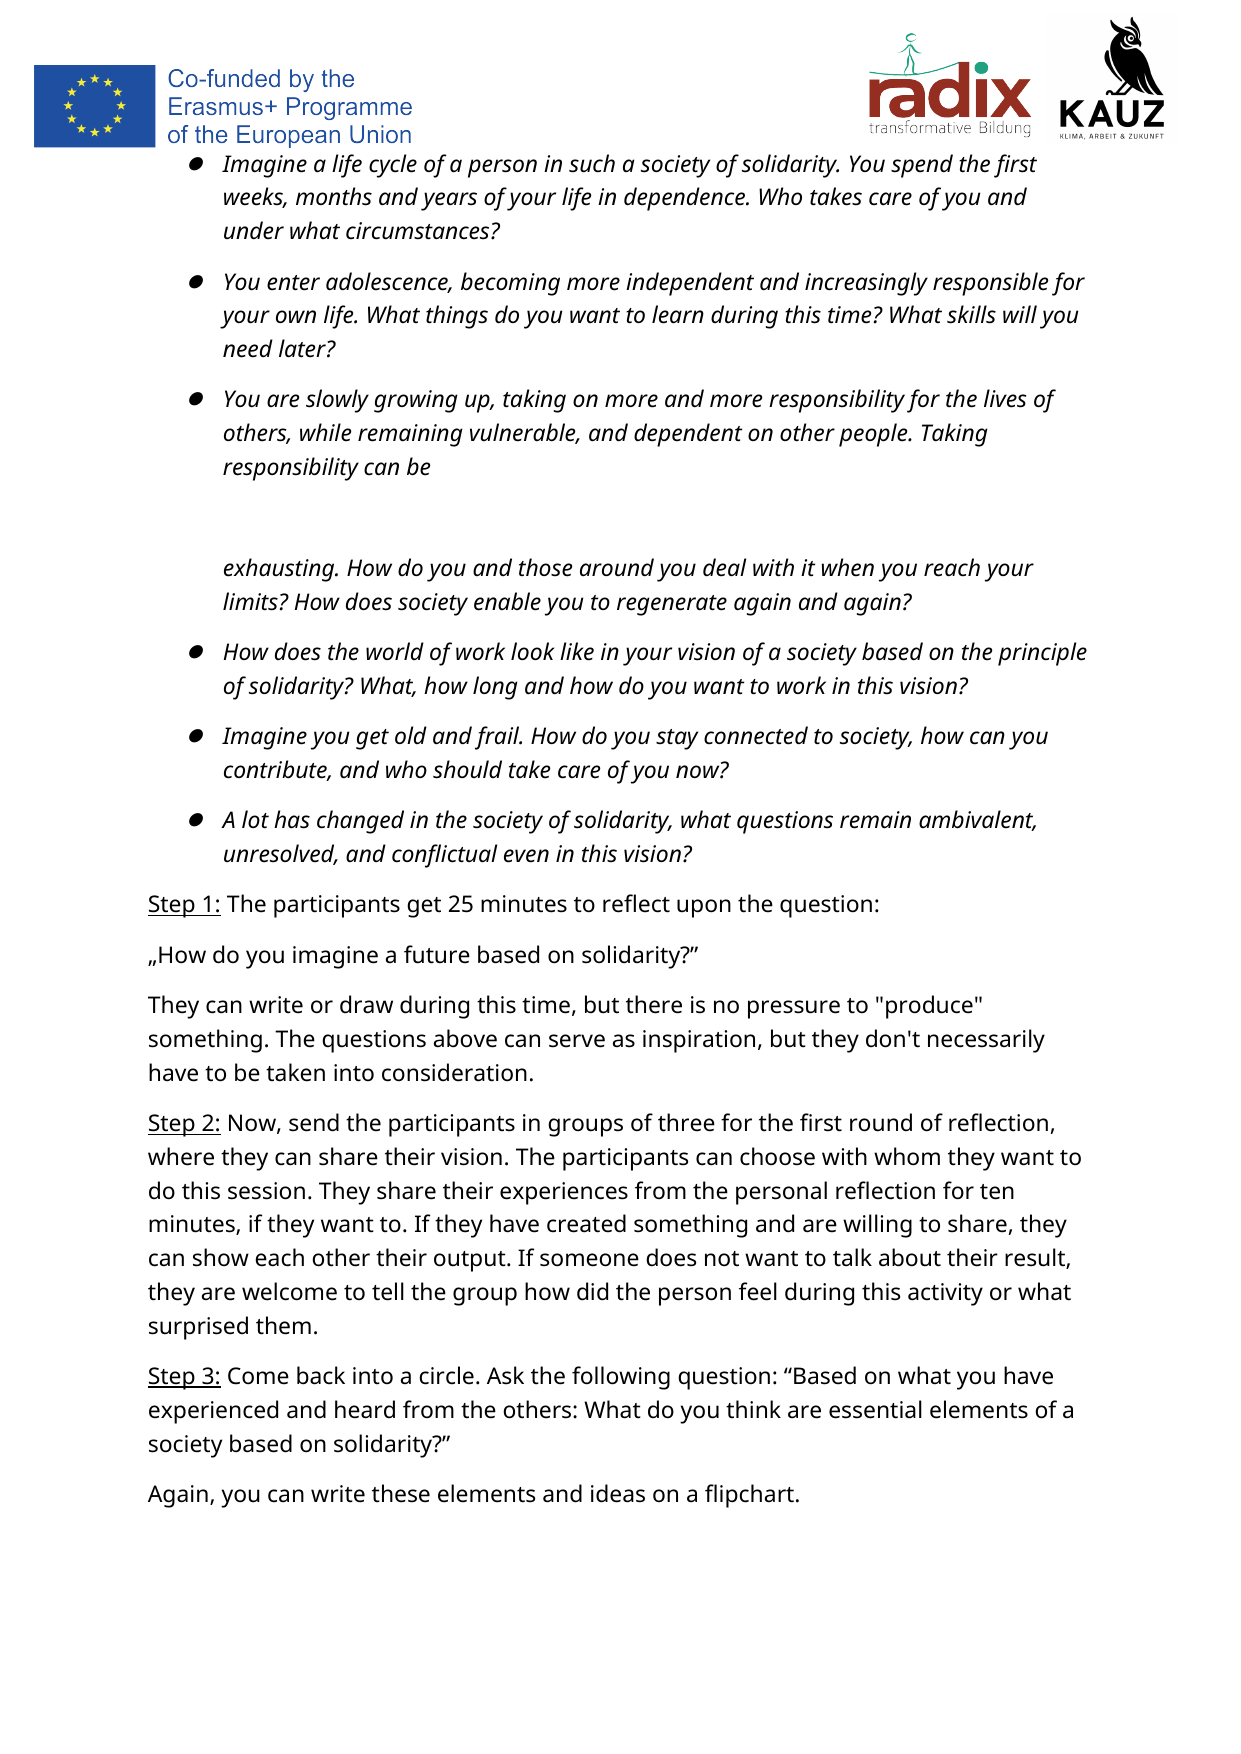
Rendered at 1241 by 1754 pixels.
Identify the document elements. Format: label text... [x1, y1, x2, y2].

text Again, you can write these elements and ideas on a flipchart. [148, 1478, 1093, 1509]
text Step 3: Come back into a circle. Ask the following question: “Based on what you have experienced and heard from the others: What do you think are essential elements of a society based on solidarity?” [148, 1360, 1093, 1459]
picture [853, 12, 1178, 146]
list Imagine you get old and frail. How do you stay connected to society, how can you contribute, and who should take care of you now? [185, 720, 1093, 785]
picture [34, 65, 412, 148]
list A lot has changed in the society of solidarity, what questions remain ambivalent, unresolved, and conflictual even in this vision? [185, 804, 1093, 869]
list How does the world of work look like in your vision of a society based on the principle of solidarity? What, how long and how do you want to work in this vision? [185, 636, 1093, 701]
text Step 2: Now, send the participants in groups of three for the first round of reflection, where they can share their vision. The participants can choose with whom they want to do this session. They share their experiences from the personal reflection for ten minutes, if they want to. If they have created something and are willing to share, they can show each other their output. If someone does not want to talk about their result, they are welcome to tell the group how did the person feel during this activity or what surprised them. [148, 1107, 1093, 1341]
text They can write or draw during this time, but there is no pressure to "produce" something. The questions above can serve as inspiration, but they don't necessarily have to be taken into consideration. [148, 989, 1093, 1088]
list exhausting. How do you and those around you deal with it when you reach your limits? How does society enable you to regenerate again and again? [223, 552, 1093, 617]
text „How do you imagine a future based on solidarity?” [148, 939, 1093, 970]
text Step 1: The participants get 25 minutes to reflect upon the question: [148, 888, 1093, 920]
list Imagine a life cycle of a person in such a society of solidarity. You spend the first weeks, months and years of your life in dependence. Who takes care of you and under what circumstances? [185, 148, 1093, 246]
list You are slowly growing up, taking on more and more responsibility for the lives of others, while remaining vulnerable, and dependent on other people. Taking responsibility can be [185, 383, 1093, 482]
list You enter adolescence, becoming more independent and increasingly responsible for your own life. What things do you want to learn during this time? What skills will you need later? [185, 266, 1093, 364]
